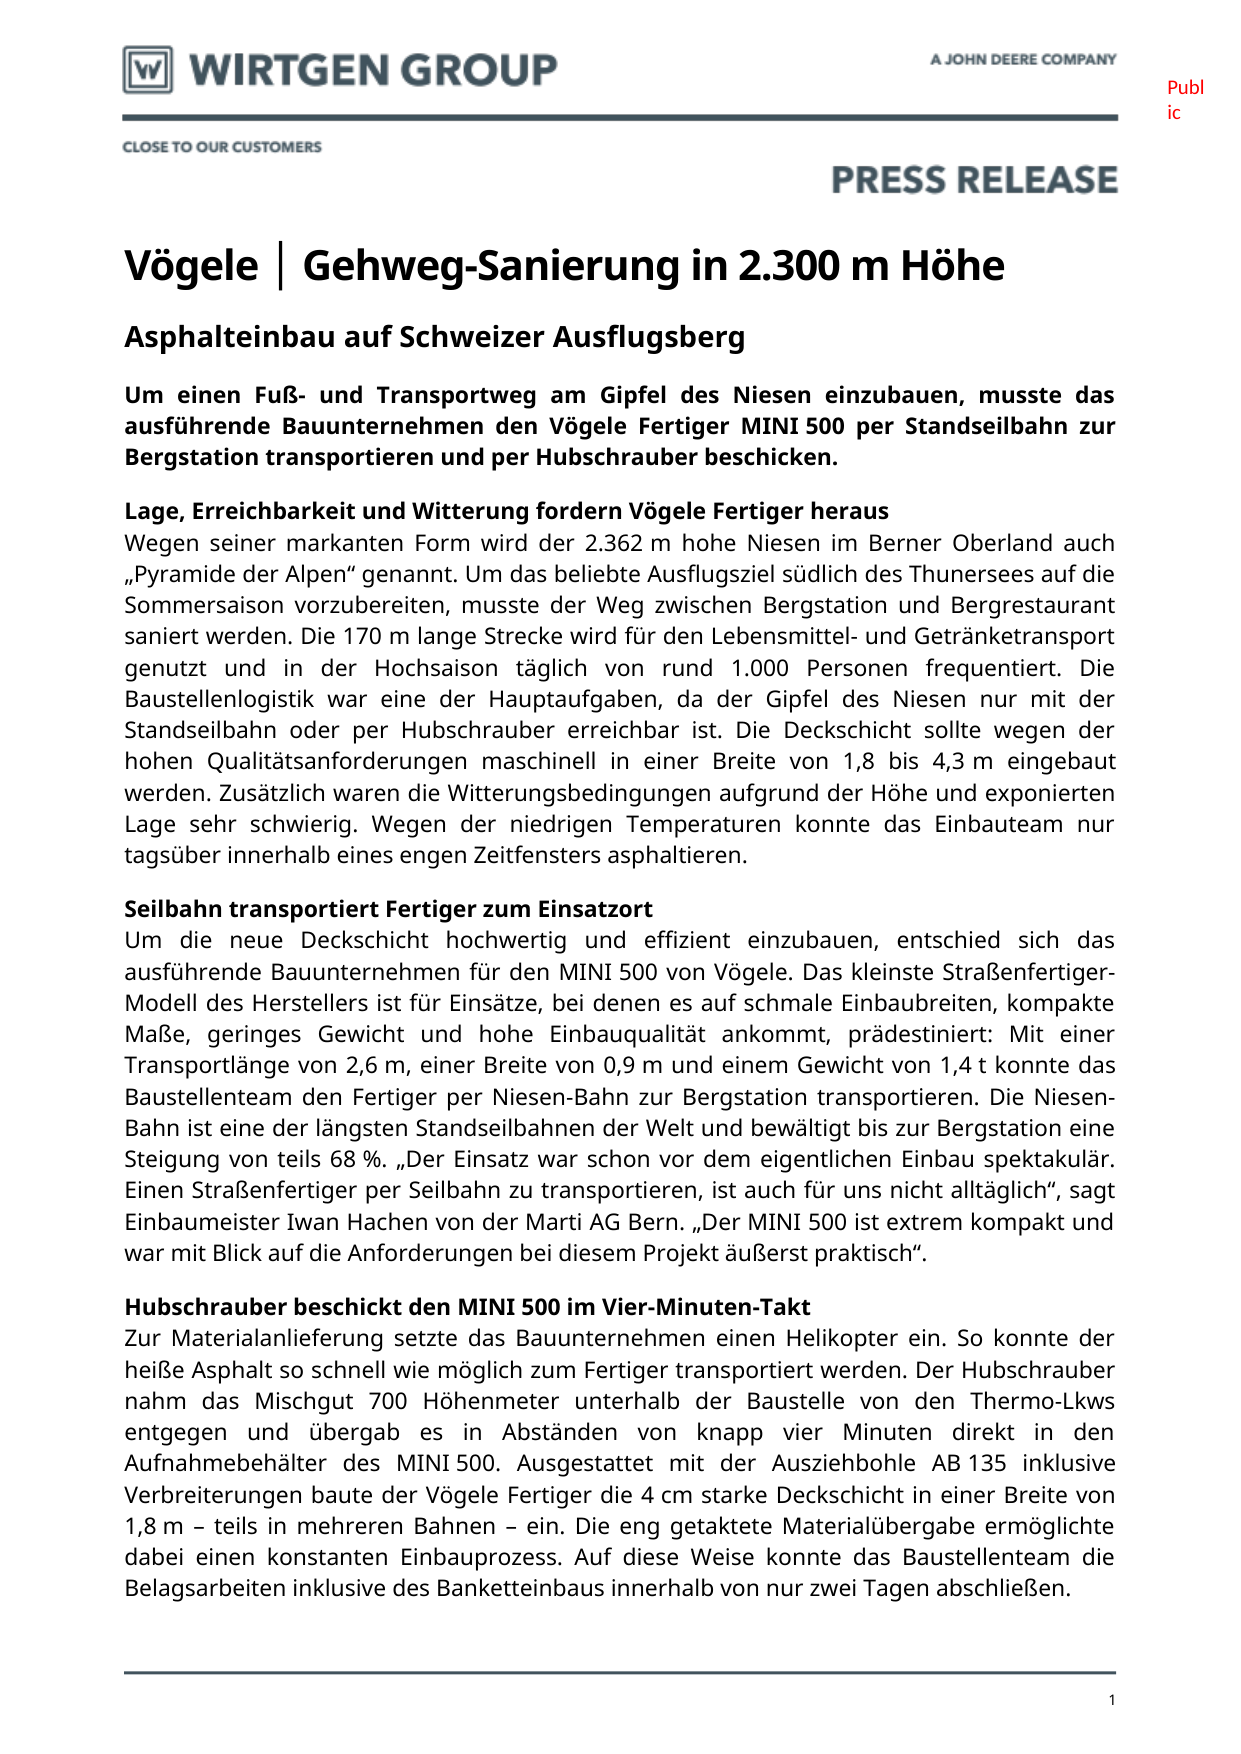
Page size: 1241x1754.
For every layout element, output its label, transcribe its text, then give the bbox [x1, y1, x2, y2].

text Asphalteinbau auf Schweizer Ausflugsberg [124, 316, 1116, 356]
text Vögele │ Gehweg-Sanierung in 2.300 m Höhe [124, 236, 1116, 293]
text Um einen Fuß- und Transportweg am Gipfel des Niesen einzubauen, musste das ausführende Bauunternehmen den Vögele Fertiger MINI 500 per Standseilbahn zur Bergstation transportieren und per Hubschrauber beschicken. [124, 378, 1116, 472]
text Zur Materialanlieferung setzte das Bauunternehmen einen Helikopter ein. So konnte der heiße Asphalt so schnell wie möglich zum Fertiger transportiert werden. Der Hubschrauber nahm das Mischgut 700 Höhenmeter unterhalb der Baustelle von den Thermo-Lkws entgegen und übergab es in Abständen von knapp vier Minuten direkt in den Aufnahmebehälter des MINI 500. Ausgestattet mit der Ausziehbohle AB 135 inklusive Verbreiterungen baute der Vögele Fertiger die 4 cm starke Deckschicht in einer Breite von 1,8 m – teils in mehreren Bahnen – ein. Die eng getaktete Materialübergabe ermöglichte dabei einen konstanten Einbauprozess. Auf diese Weise konnte das Baustellenteam die Belagsarbeiten inklusive des Banketteinbaus innerhalb von nur zwei Tagen abschließen. [124, 1322, 1116, 1603]
text Wegen seiner markanten Form wird der 2.362 m hohe Niesen im Berner Oberland auch „Pyramide der Alpen“ genannt. Um das beliebte Ausflugsziel südlich des Thunersees auf die Sommersaison vorzubereiten, musste der Weg zwischen Bergstation und Bergrestaurant saniert werden. Die 170 m lange Strecke wird für den Lebensmittel- und Getränketransport genutzt und in der Hochsaison täglich von rund 1.000 Personen frequentiert. Die Baustellenlogistik war eine der Hauptaufgaben, da der Gipfel des Niesen nur mit der Standseilbahn oder per Hubschrauber erreichbar ist. Die Deckschicht sollte wegen der hohen Qualitätsanforderungen maschinell in einer Breite von 1,8 bis 4,3 m eingebaut werden. Zusätzlich waren die Witterungsbedingungen aufgrund der Höhe und exponierten Lage sehr schwierig. Wegen der niedrigen Temperaturen konnte das Einbauteam nur tagsüber innerhalb eines engen Zeitfensters asphaltieren. [124, 526, 1116, 870]
text Lage, Erreichbarkeit und Witterung fordern Vögele Fertiger heraus [124, 495, 1116, 526]
text Um die neue Deckschicht hochwertig und effizient einzubauen, entschied sich das ausführende Bauunternehmen für den MINI 500 von Vögele. Das kleinste Straßenfertiger-Modell des Herstellers ist für Einsätze, bei denen es auf schmale Einbaubreiten, kompakte Maße, geringes Gewicht und hohe Einbauqualität ankommt, prädestiniert: Mit einer Transportlänge von 2,6 m, einer Breite von 0,9 m und einem Gewicht von 1,4 t konnte das Baustellenteam den Fertiger per Niesen-Bahn zur Bergstation transportieren. Die Niesen-Bahn ist eine der längsten Standseilbahnen der Welt und bewältigt bis zur Bergstation eine Steigung von teils 68 %. „Der Einsatz war schon vor dem eigentlichen Einbau spektakulär. Einen Straßenfertiger per Seilbahn zu transportieren, ist auch für uns nicht alltäglich“, sagt Einbaumeister Iwan Hachen von der Marti AG Bern. „Der MINI 500 ist extrem kompakt und war mit Blick auf die Anforderungen bei diesem Projekt äußerst praktisch“. [124, 924, 1116, 1268]
text Hubschrauber beschickt den MINI 500 im Vier-Minuten-Takt [124, 1291, 1116, 1322]
text Seilbahn transportiert Fertiger zum Einsatzort [124, 893, 1116, 924]
